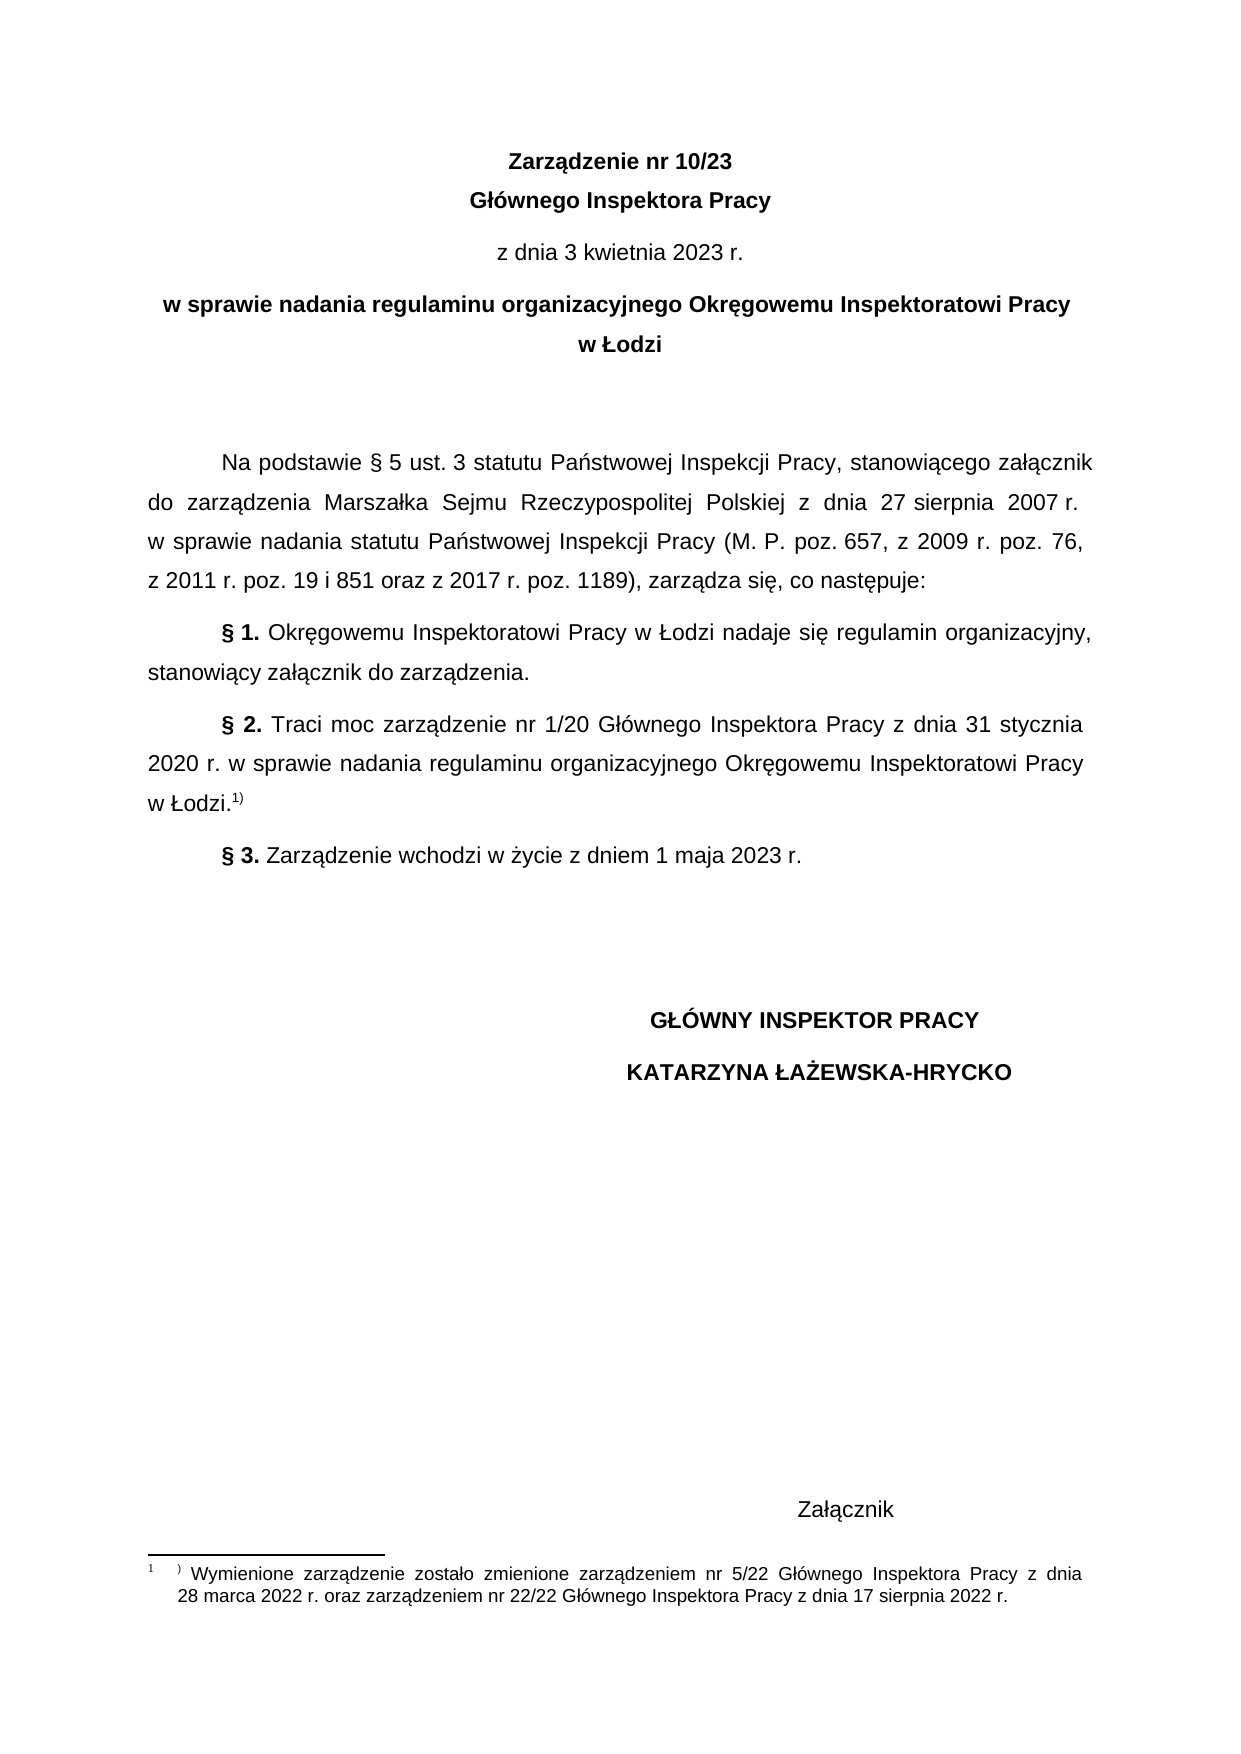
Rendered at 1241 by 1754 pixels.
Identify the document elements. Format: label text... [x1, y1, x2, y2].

text § 2. Traci moc zarządzenie nr 1/20 Głównego Inspektora Pracy z dnia 31 stycznia 2020 r. w sprawie nadania regulaminu organizacyjnego Okręgowemu Inspektoratowi Pracy w Łodzi.) [148, 711, 1093, 816]
text w sprawie nadania regulaminu organizacyjnego Okręgowemu Inspektoratowi Pracy w Łodzi [148, 291, 1093, 357]
text Na podstawie § 5 ust. 3 statutu Państwowej Inspekcji Pracy, stanowiącego załącznik do zarządzenia Marszałka Sejmu Rzeczypospolitej Polskiej z dnia 27 sierpnia 2007 r. w sprawie nadania statutu Państwowej Inspekcji Pracy (M. P. poz. 657, z 2009 r. poz. 76, z 2011 r. poz. 19 i 851 oraz z 2017 r. poz. 1189), zarządza się, co następuje: [148, 449, 1093, 594]
text § 3. Zarządzenie wchodzi w życie z dniem 1 maja 2023 r. [148, 842, 1093, 868]
text Załącznik [148, 1496, 1093, 1522]
text GŁÓWNY INSPEKTOR PRACY [148, 1007, 1093, 1033]
text Zarządzenie nr 10/23 [148, 148, 1093, 174]
text z dnia 3 kwietnia 2023 r. [148, 239, 1093, 265]
text KATARZYNA ŁAŻEWSKA-HRYCKO [148, 1059, 1093, 1085]
text § 1. Okręgowemu Inspektoratowi Pracy w Łodzi nadaje się regulamin organizacyjny, stanowiący załącznik do zarządzenia. [148, 619, 1093, 685]
text Głównego Inspektora Pracy [148, 187, 1093, 213]
